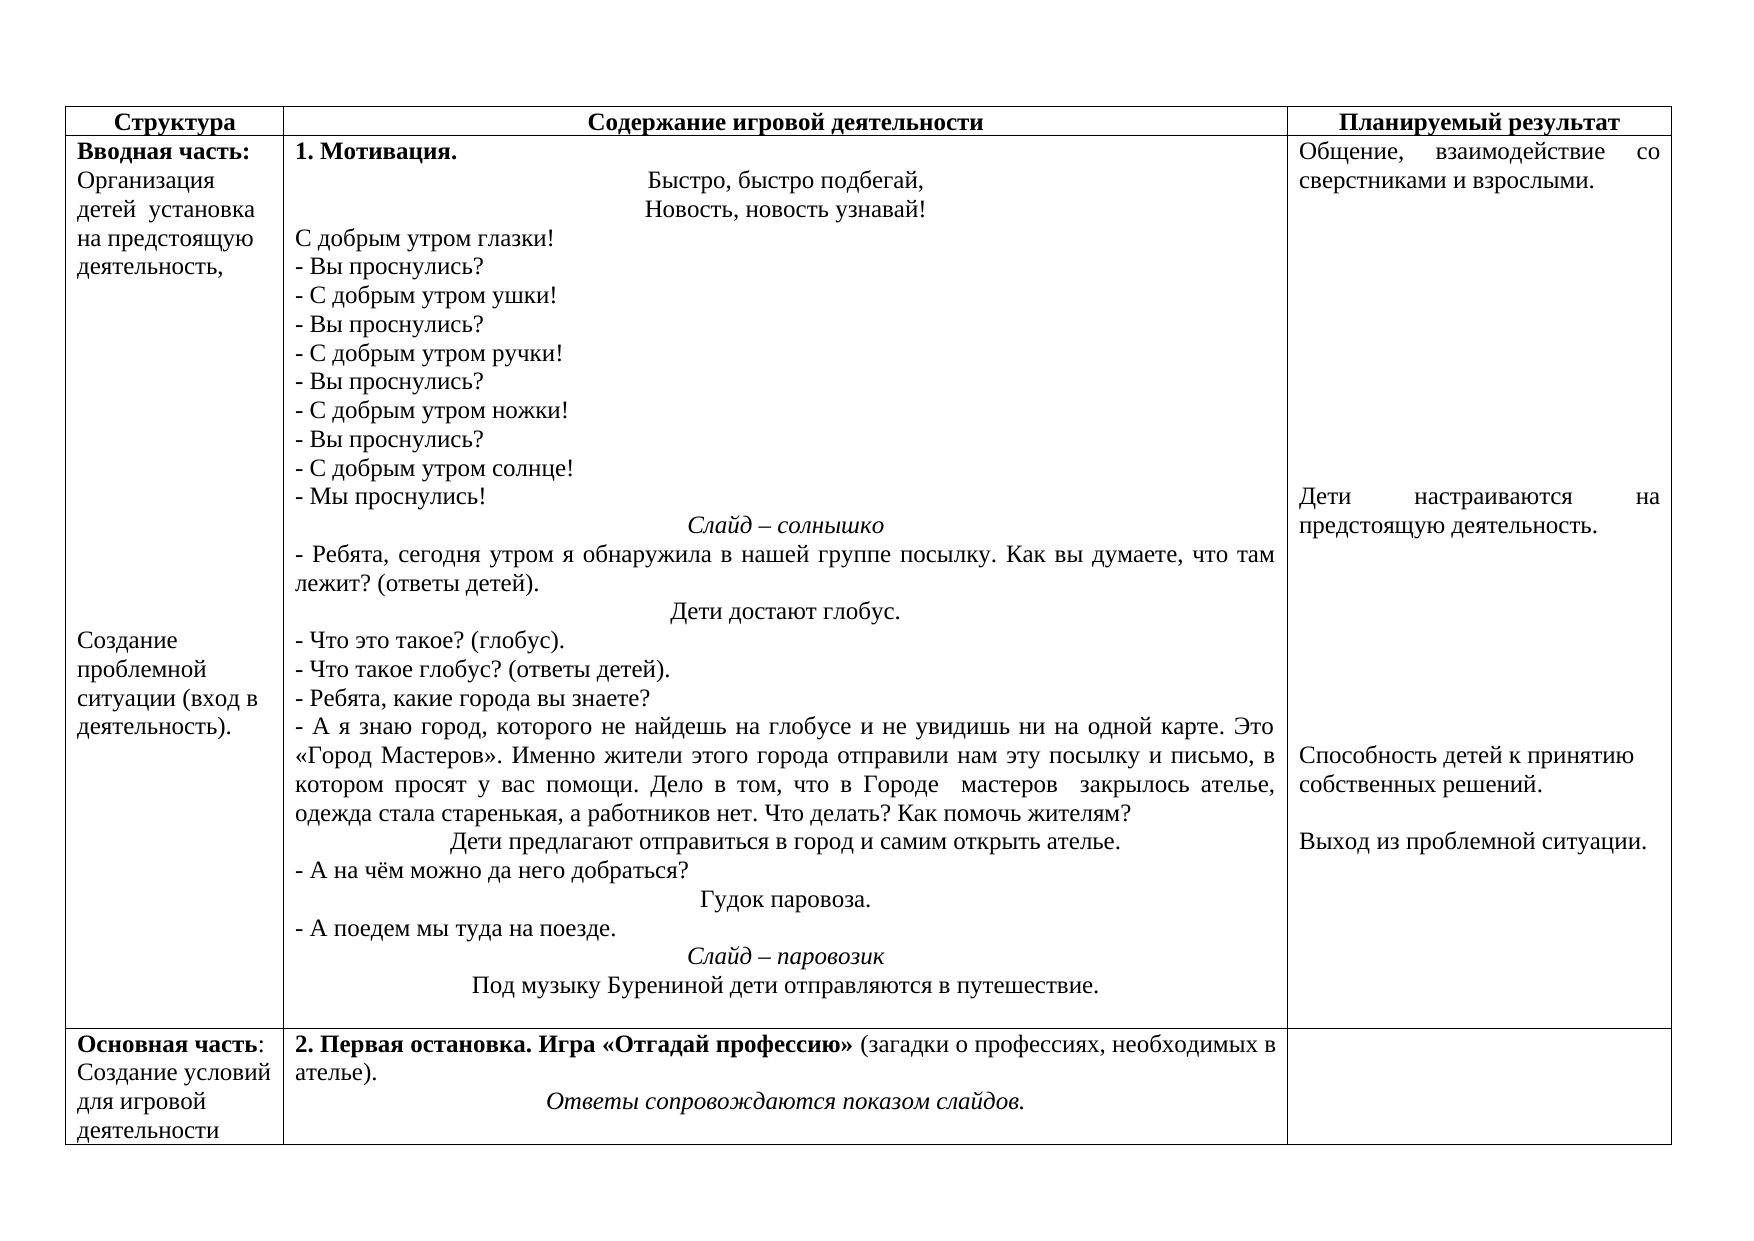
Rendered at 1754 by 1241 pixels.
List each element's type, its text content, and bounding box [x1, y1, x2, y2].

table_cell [284, 1029, 1287, 1144]
table_header Структура [66, 107, 283, 135]
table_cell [1288, 1029, 1671, 1144]
table_header Содержание игровой деятельности [284, 107, 1287, 135]
table_cell Вводная часть: Организация детей установка на предстоящую деятельность, Создание проблемной ситуации (вход в деятельность). [66, 136, 283, 1028]
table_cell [66, 1029, 283, 1144]
table_header Планируемый результат [1288, 107, 1671, 135]
table_cell 1. Мотивация. Быстро, быстро подбегай, Новость, новость узнавай! С добрым утром глазки! - Вы проснулись? - С добрым утром ушки! - Вы проснулись? - С добрым утром ручки! - Вы проснулись? - С добрым утром ножки! - Вы проснулись? - С добрым утром солнце! - Мы проснулись! Слайд – солнышко - Ребята, сегодня утром я обнаружила в нашей группе посылку. Как вы думаете, что там лежит? (ответы детей). Дети достают глобус. - Что это такое? (глобус). - Что такое глобус? (ответы детей). - Ребята, какие города вы знаете? - А я знаю город, которого не найдешь на глобусе и не увидишь ни на одной карте. Это «Город Мастеров». Именно жители этого города отправили нам эту посылку и письмо, в котором просят у вас помощи. Дело в том, что в Городе мастеров закрылось ателье, одежда стала старенькая, а работников нет. Что делать? Как помочь жителям? Дети предлагают отправиться в город и самим открыть ателье. - А на чём можно да него добраться? Гудок паровоза. - А поедем мы туда на поезде. Слайд – паровозик Под музыку Бурениной дети отправляются в путешествие. [284, 136, 1287, 1028]
table_cell Общение, взаимодействие со сверстниками и взрослыми. Дети настраиваются на предстоящую деятельность. Способность детей к принятию собственных решений. Выход из проблемной ситуации. [1288, 136, 1671, 1028]
